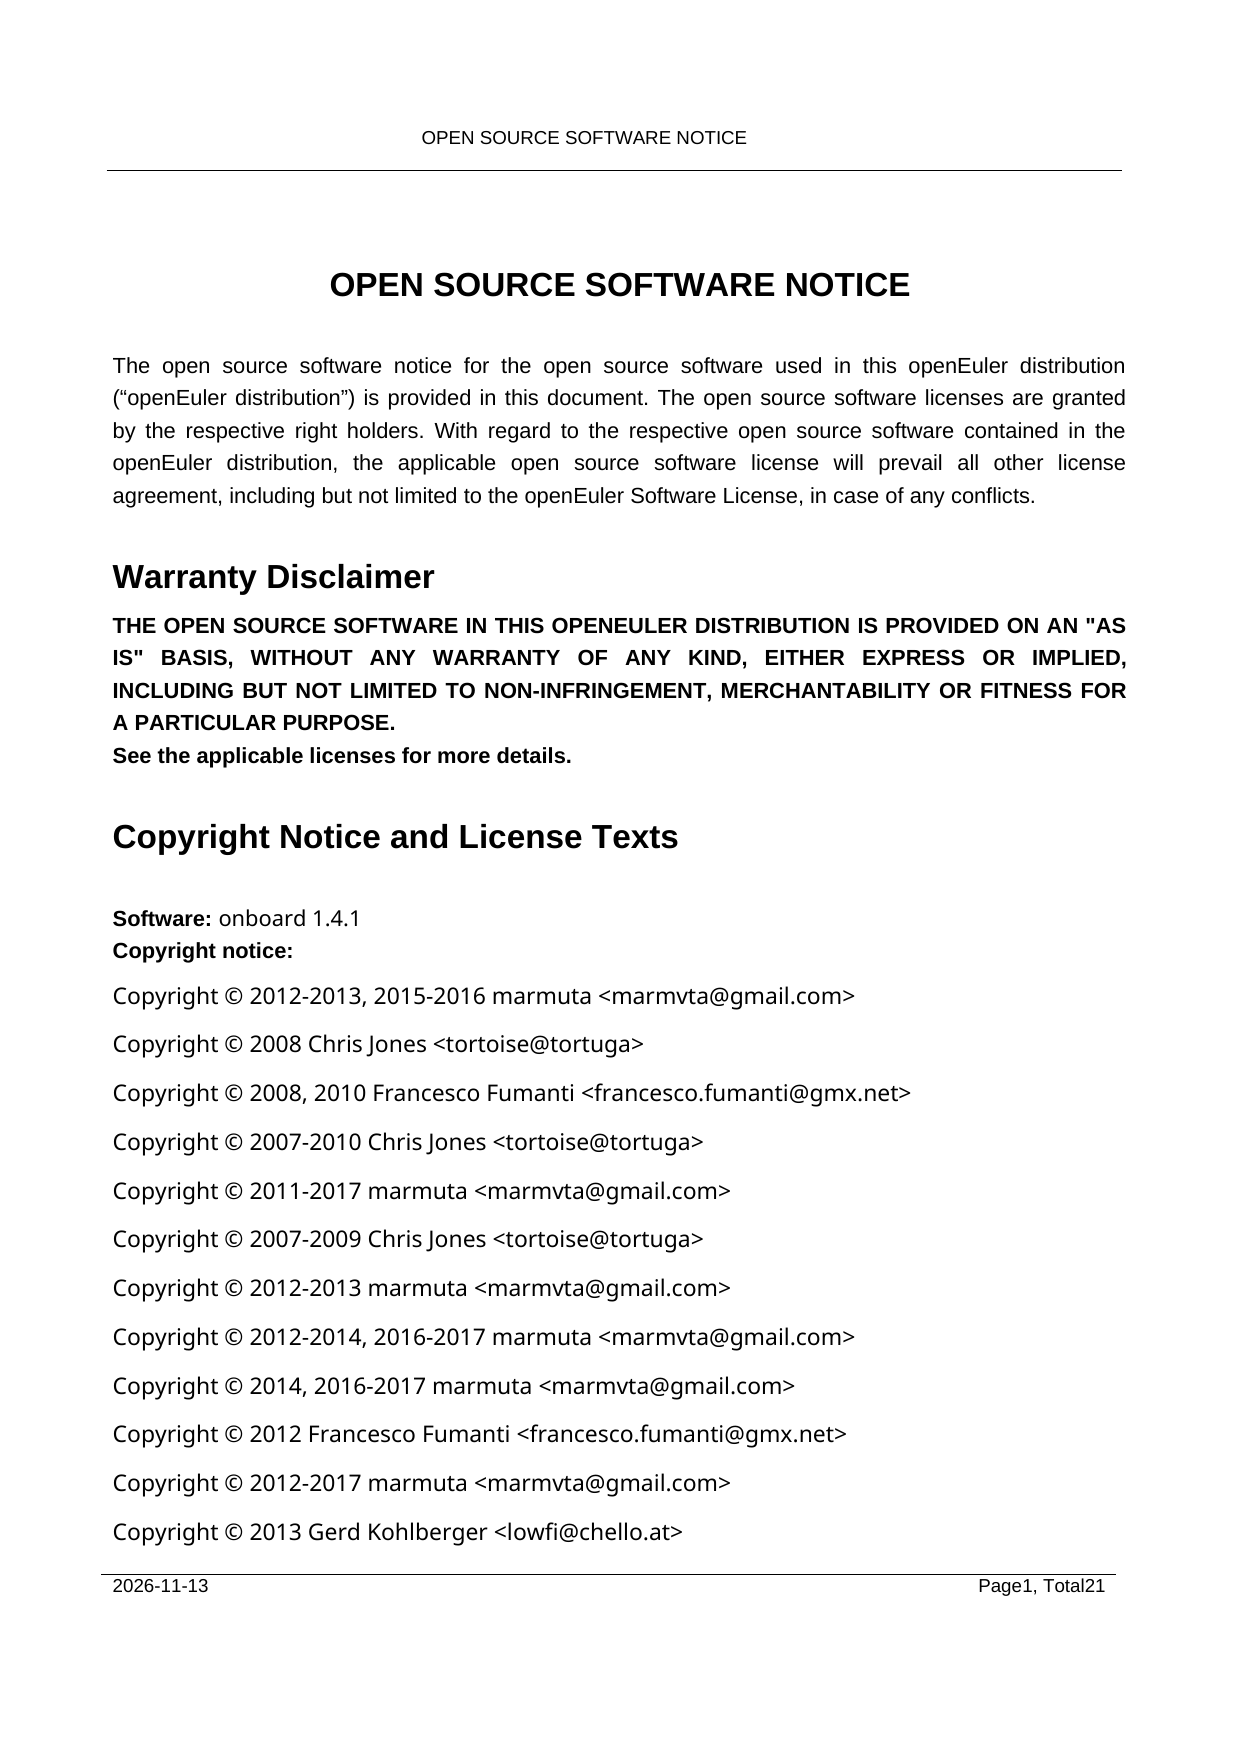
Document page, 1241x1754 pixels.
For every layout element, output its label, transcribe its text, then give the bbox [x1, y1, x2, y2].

text Copyright Notice and License Texts [112, 804, 1128, 869]
text Warranty Disclaimer [112, 544, 1128, 609]
text OPEN SOURCE SOFTWARE NOTICE [112, 251, 1128, 316]
text Copyright notice: [112, 934, 1128, 966]
text The open source software notice for the open source software used in this openEuler distribution (“openEuler distribution”) is provided in this document. The open source software licenses are granted by the respective right holders. With regard to the respective open source software contained in the openEuler distribution, the applicable open source software license will prevail all other license agreement, including but not limited to the openEuler Software License, in case of any conflicts. [112, 349, 1128, 511]
text THE OPEN SOURCE SOFTWARE IN THIS OPENEULER DISTRIBUTION IS PROVIDED ON AN "AS IS" BASIS, WITHOUT ANY WARRANTY OF ANY KIND, EITHER EXPRESS OR IMPLIED, INCLUDING BUT NOT LIMITED TO NON-INFRINGEMENT, MERCHANTABILITY OR FITNESS FOR A PARTICULAR PURPOSE. See the applicable licenses for more details. [112, 609, 1128, 771]
text Software: onboard 1.4.1 [112, 901, 1128, 934]
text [112, 979, 1128, 1548]
